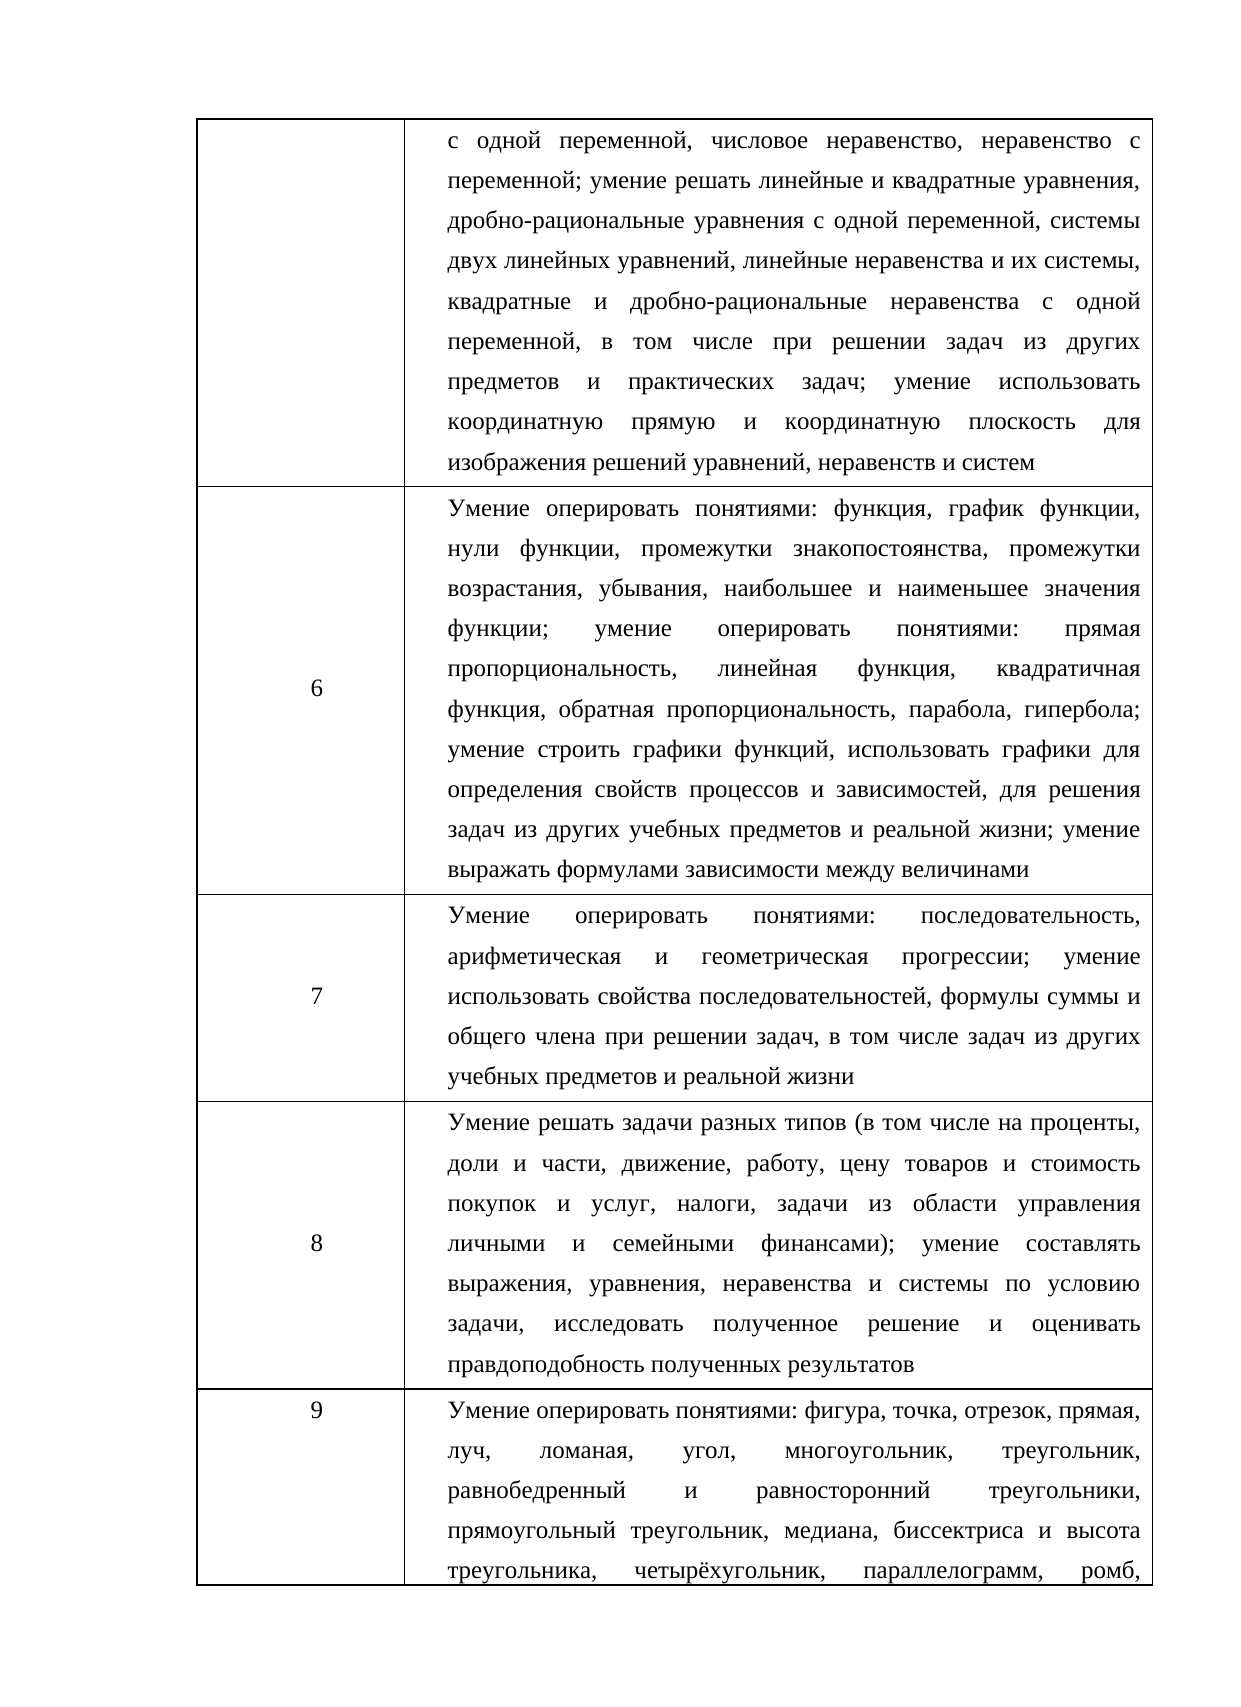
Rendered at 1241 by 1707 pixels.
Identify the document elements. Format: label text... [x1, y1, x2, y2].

table_cell Умение оперировать понятиями: последовательность, арифметическая и геометрическая прогрессии; умение использовать свойства последовательностей, формулы суммы и общего члена при решении задач, в том числе задач из других учебных предметов и реальной жизни [405, 895, 1152, 1101]
table_cell 5 [198, 120, 404, 486]
table_cell 9 [198, 1390, 404, 1584]
table_cell 7 [198, 895, 404, 1101]
table_cell 6 [198, 487, 404, 894]
table_cell Умение оперировать понятиями: функция, график функции, нули функции, промежутки знакопостоянства, промежутки возрастания, убывания, наибольшее и наименьшее значения функции; умение оперировать понятиями: прямая пропорциональность, линейная функция, квадратичная функция, обратная пропорциональность, парабола, гипербола; умение строить графики функций, использовать графики для определения свойств процессов и зависимостей, для решения задач из других учебных предметов и реальной жизни; умение выражать формулами зависимости между величинами [405, 487, 1152, 894]
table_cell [405, 120, 1152, 486]
table_cell 8 [198, 1102, 404, 1388]
table_cell Умение решать задачи разных типов (в том числе на проценты, доли и части, движение, работу, цену товаров и стоимость покупок и услуг, налоги, задачи из области управления личными и семейными финансами); умение составлять выражения, уравнения, неравенства и системы по условию задачи, исследовать полученное решение и оценивать правдоподобность полученных результатов [405, 1102, 1152, 1388]
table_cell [405, 1390, 1152, 1584]
